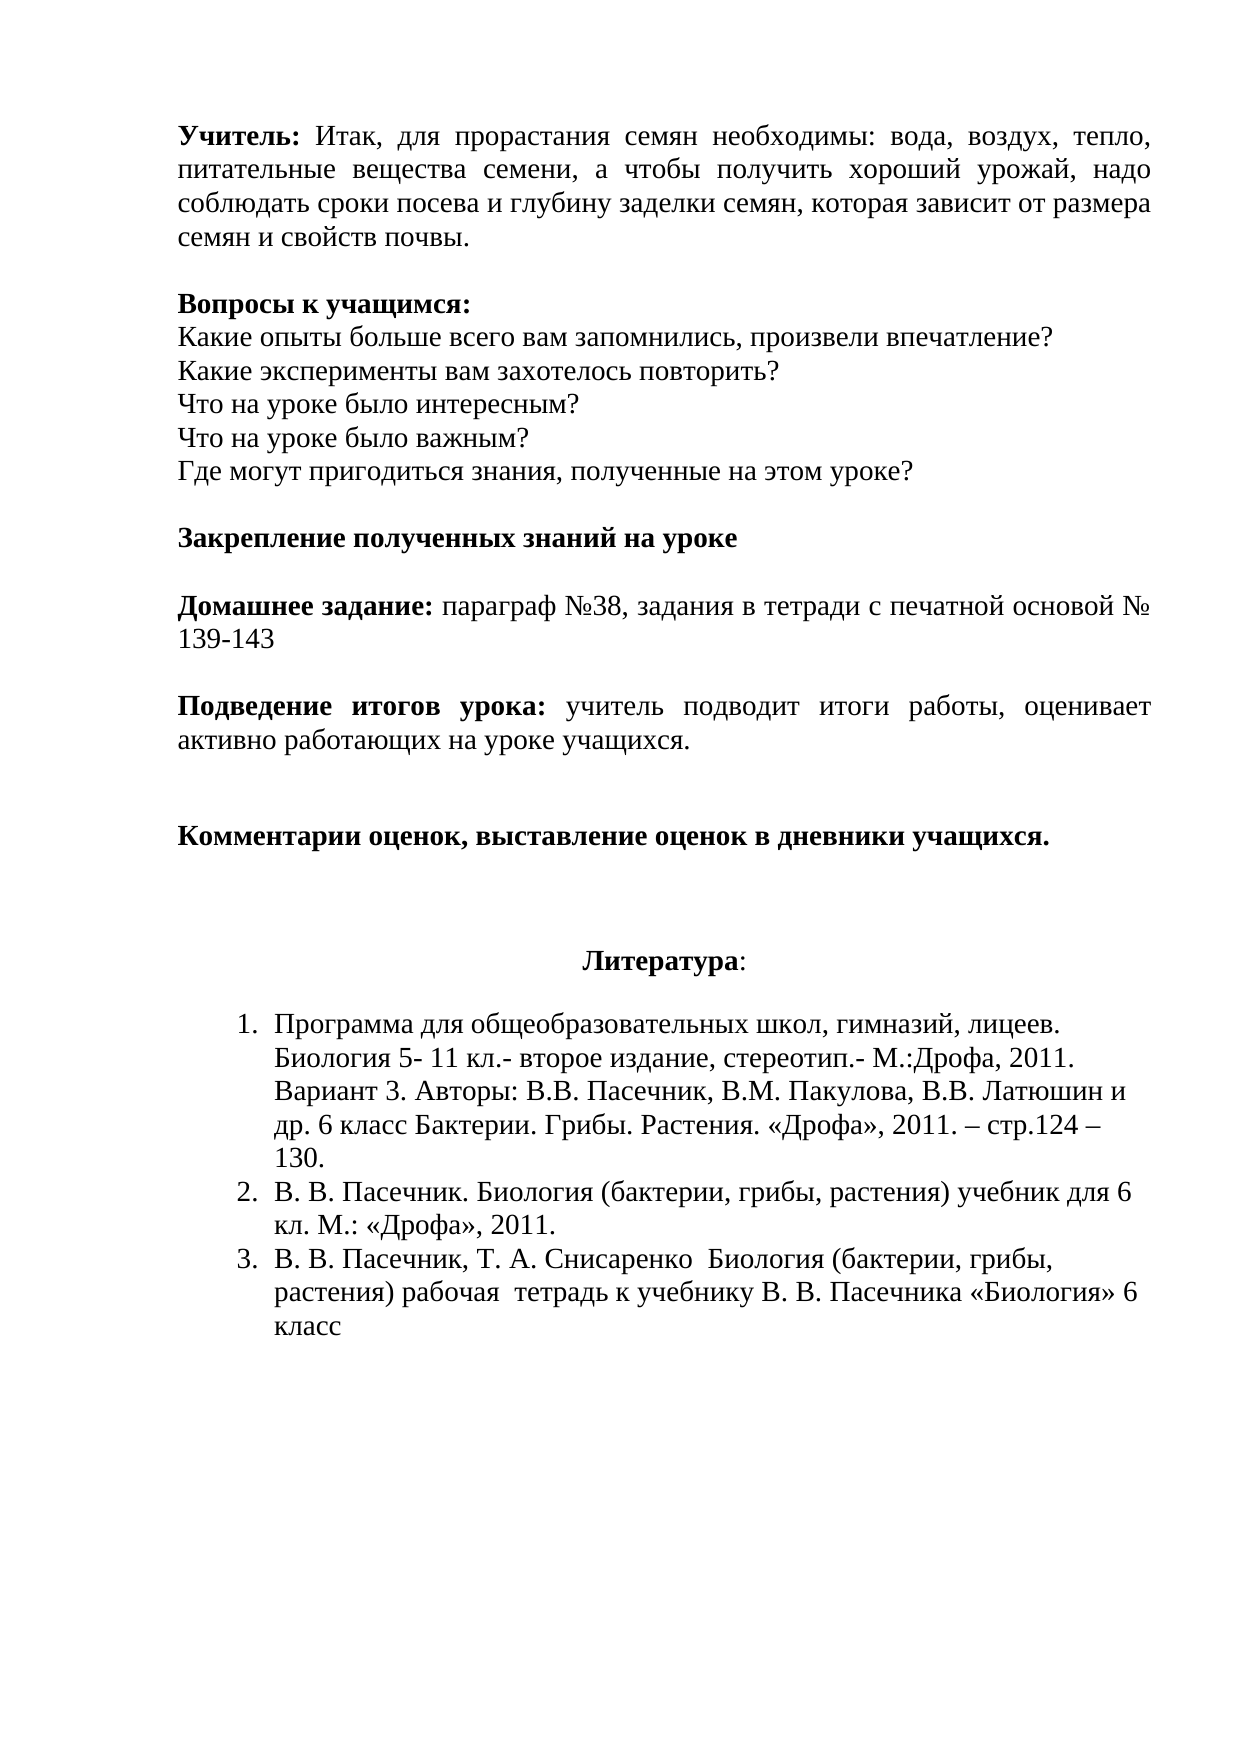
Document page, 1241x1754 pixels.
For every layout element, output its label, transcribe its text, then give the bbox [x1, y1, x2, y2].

text Литература: [177, 943, 1152, 977]
text Где могут пригодиться знания, полученные на этом уроке? [177, 453, 1152, 487]
text Что на уроке было важным? [177, 420, 1152, 453]
text Какие опыты больше всего вам запомнились, произвели впечатление? [177, 319, 1152, 353]
text Подведение итогов урока: учитель подводит итоги работы, оценивает активно работающих на уроке учащихся. [177, 688, 1152, 755]
text Комментарии оценок, выставление оценок в дневники учащихся. [177, 818, 1152, 852]
text Что на уроке было интересным? [177, 386, 1152, 420]
text Вопросы к учащимся: [177, 286, 1152, 319]
text Учитель: Итак, для прорастания семян необходимы: вода, воздух, тепло, питательные вещества семени, а чтобы получить хороший урожай, надо соблюдать сроки посева и глубину заделки семян, которая зависит от размера семян и свойств почвы. [177, 118, 1152, 252]
text Закрепление полученных знаний на уроке [177, 521, 1152, 554]
text Какие эксперименты вам захотелось повторить? [177, 353, 1152, 386]
list В. В. Пасечник, Т. А. Снисаренко Биология (бактерии, грибы, растения) рабочая тетрадь к учебнику В. В. Пасечника «Биология» 6 класс [236, 1241, 1152, 1342]
list В. В. Пасечник. Биология (бактерии, грибы, растения) учебник для 6 кл. М.: «Дрофа», 2011. [236, 1174, 1152, 1241]
text Домашнее задание: параграф №38, задания в тетради с печатной основой № 139-143 [177, 588, 1152, 655]
list Программа для общеобразовательных школ, гимназий, лицеев. Биология 5- 11 кл.- второе издание, стереотип.- М.:Дрофа, 2011. Вариант 3. Авторы: В.В. Пасечник, В.М. Пакулова, В.В. Латюшин и др. 6 класс Бактерии. Грибы. Растения. «Дрофа», 2011. – стр.124 – 130. [236, 1006, 1152, 1174]
